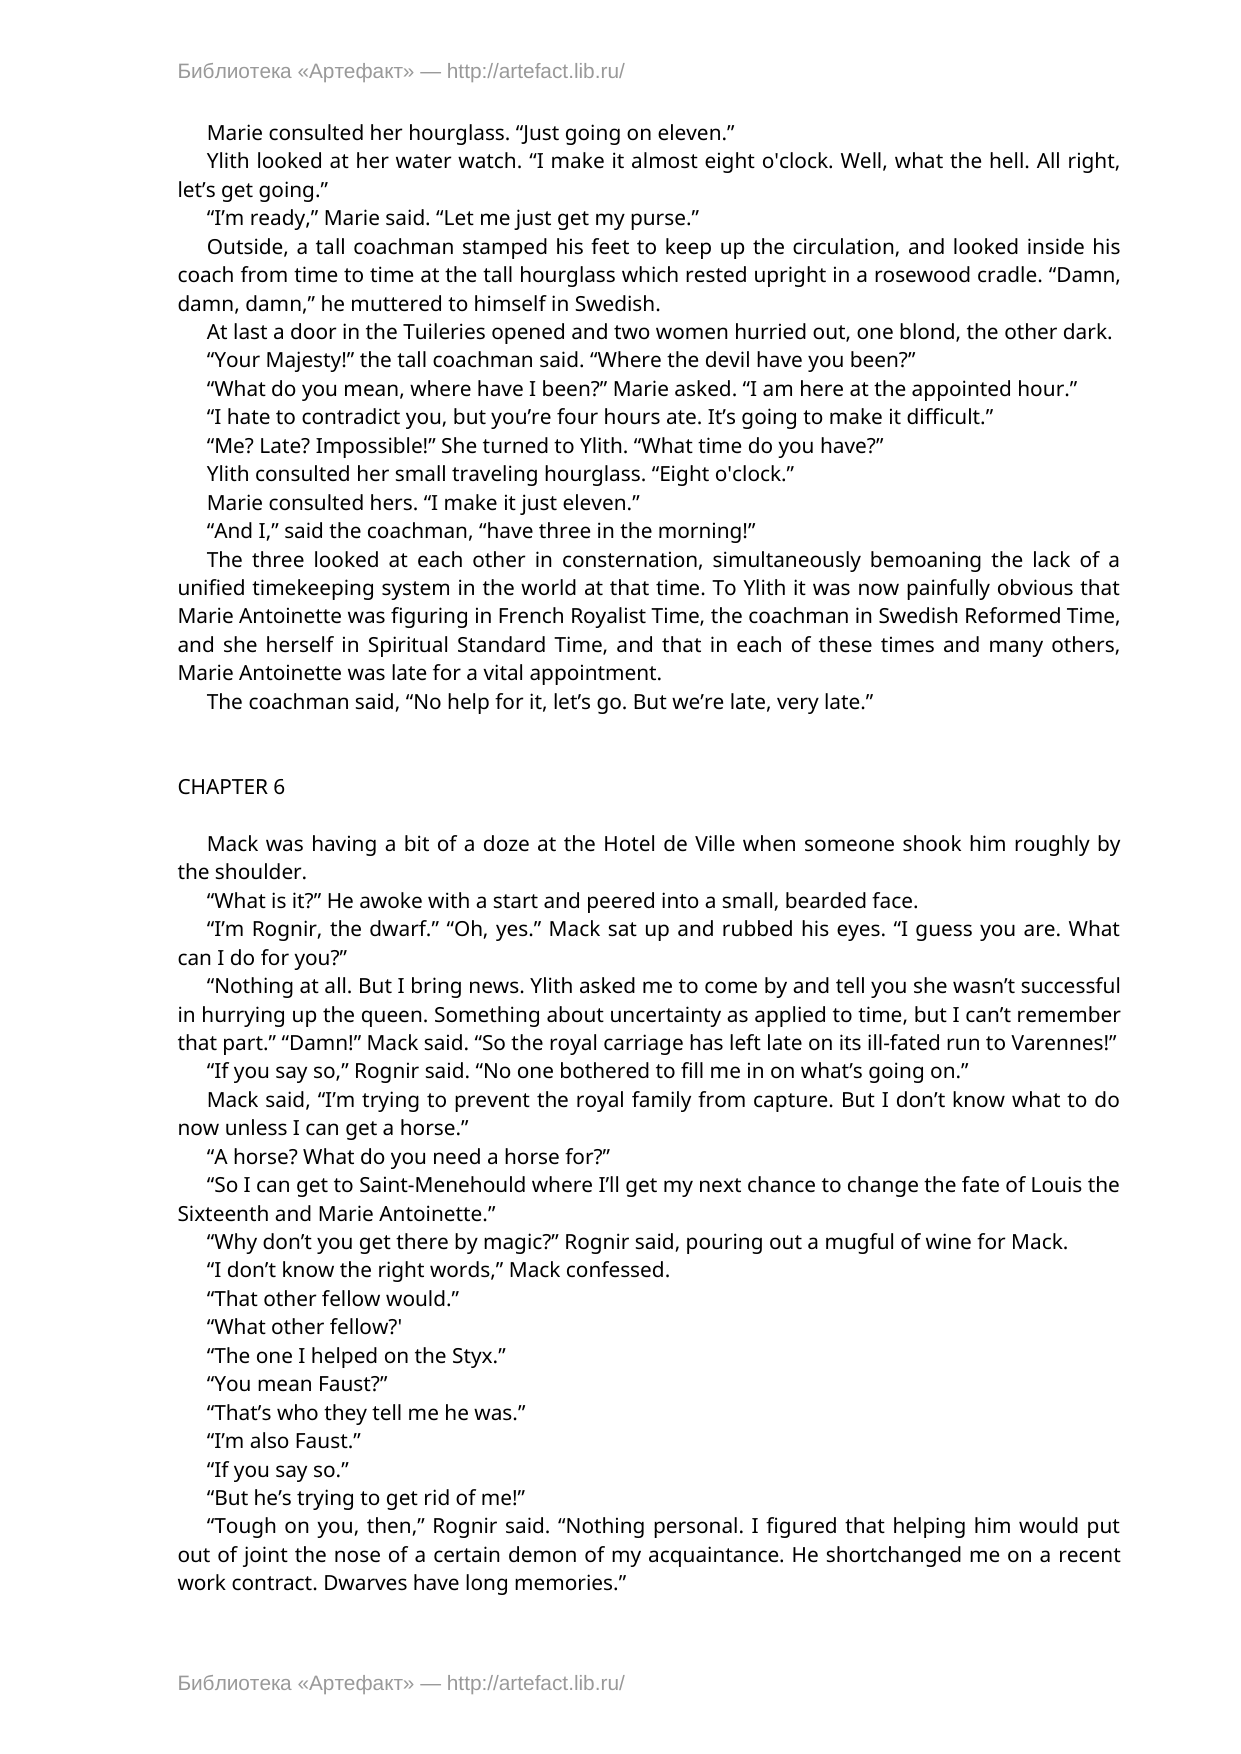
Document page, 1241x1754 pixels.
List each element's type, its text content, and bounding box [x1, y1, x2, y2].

text “That other fellow would.” [177, 1284, 1122, 1312]
text Marie consulted her hourglass. “Just going on eleven.” [177, 118, 1122, 147]
text “I hate to contradict you, but you’re four hours ate. It’s going to make it difficult.” [177, 402, 1122, 431]
text Outside, a tall coachman stamped his feet to keep up the circulation, and looked inside his coach from time to time at the tall hourglass which rested upright in a rosewood cradle. “Damn, damn, damn,” he muttered to himself in Swedish. [177, 232, 1122, 317]
text “Why don’t you get there by magic?” Rognir said, pouring out a mugful of wine for Mack. [177, 1227, 1122, 1256]
text “I don’t know the right words,” Mack confessed. [177, 1256, 1122, 1284]
text “If you say so.” [177, 1455, 1122, 1483]
text At last a door in the Tuileries opened and two women hurried out, one blond, the other dark. [177, 317, 1122, 346]
text Ylith looked at her water watch. “I make it almost eight o'clock. Well, what the hell. All right, let’s get going.” [177, 147, 1122, 203]
text “Nothing at all. But I bring news. Ylith asked me to come by and tell you she wasn’t successful in hurrying up the queen. Something about uncertainty as applied to time, but I can’t remember that part.” “Damn!” Mack said. “So the royal carriage has left late on its ill-fated run to Varennes!” [177, 971, 1122, 1057]
text “What is it?” He awoke with a start and peered into a small, bearded face. [177, 886, 1122, 914]
text “Tough on you, then,” Rognir said. “Nothing personal. I figured that helping him would put out of joint the nose of a certain demon of my acquaintance. He shortchanged me on a recent work contract. Dwarves have long memories.” [177, 1512, 1122, 1597]
text “But he’s trying to get rid of me!” [177, 1483, 1122, 1512]
text The three looked at each other in consternation, simultaneously bemoaning the lack of a unified timekeeping system in the world at that time. To Ylith it was now painfully obvious that Marie Antoinette was figuring in French Royalist Time, the coachman in Swedish Reformed Time, and she herself in Spiritual Standard Time, and that in each of these times and many others, Marie Antoinette was late for a vital appointment. [177, 545, 1122, 687]
text “What other fellow?' [177, 1312, 1122, 1341]
text “What do you mean, where have I been?” Marie asked. “I am here at the appointed hour.” [177, 374, 1122, 402]
text “The one I helped on the Styx.” [177, 1341, 1122, 1369]
text Ylith consulted her small traveling hourglass. “Eight o'clock.” [177, 459, 1122, 488]
text “If you say so,” Rognir said. “No one bothered to fill me in on what’s going on.” [177, 1057, 1122, 1085]
text Mack was having a bit of a doze at the Hotel de Ville when someone shook him roughly by the shoulder. [177, 829, 1122, 886]
text “You mean Faust?” [177, 1369, 1122, 1398]
text “I’m Rognir, the dwarf.” “Oh, yes.” Mack sat up and rubbed his eyes. “I guess you are. What can I do for you?” [177, 914, 1122, 971]
text “And I,” said the coachman, “have three in the morning!” [177, 516, 1122, 545]
text “Me? Late? Impossible!” She turned to Ylith. “What time do you have?” [177, 431, 1122, 459]
text “Your Majesty!” the tall coachman said. “Where the devil have you been?” [177, 346, 1122, 374]
text Mack said, “I’m trying to prevent the royal family from capture. But I don’t know what to do now unless I can get a horse.” [177, 1085, 1122, 1142]
text “So I can get to Saint-Menehould where I’ll get my next chance to change the fate of Louis the Sixteenth and Marie Antoinette.” [177, 1170, 1122, 1227]
text Marie consulted hers. “I make it just eleven.” [177, 488, 1122, 516]
text “I’m ready,” Marie said. “Let me just get my purse.” [177, 203, 1122, 232]
text “A horse? What do you need a horse for?” [177, 1142, 1122, 1170]
text “I’m also Faust.” [177, 1426, 1122, 1455]
subtitle CHAPTER 6 [177, 772, 1122, 801]
text The coachman said, “No help for it, let’s go. But we’re late, very late.” [177, 687, 1122, 715]
text “That’s who they tell me he was.” [177, 1398, 1122, 1426]
